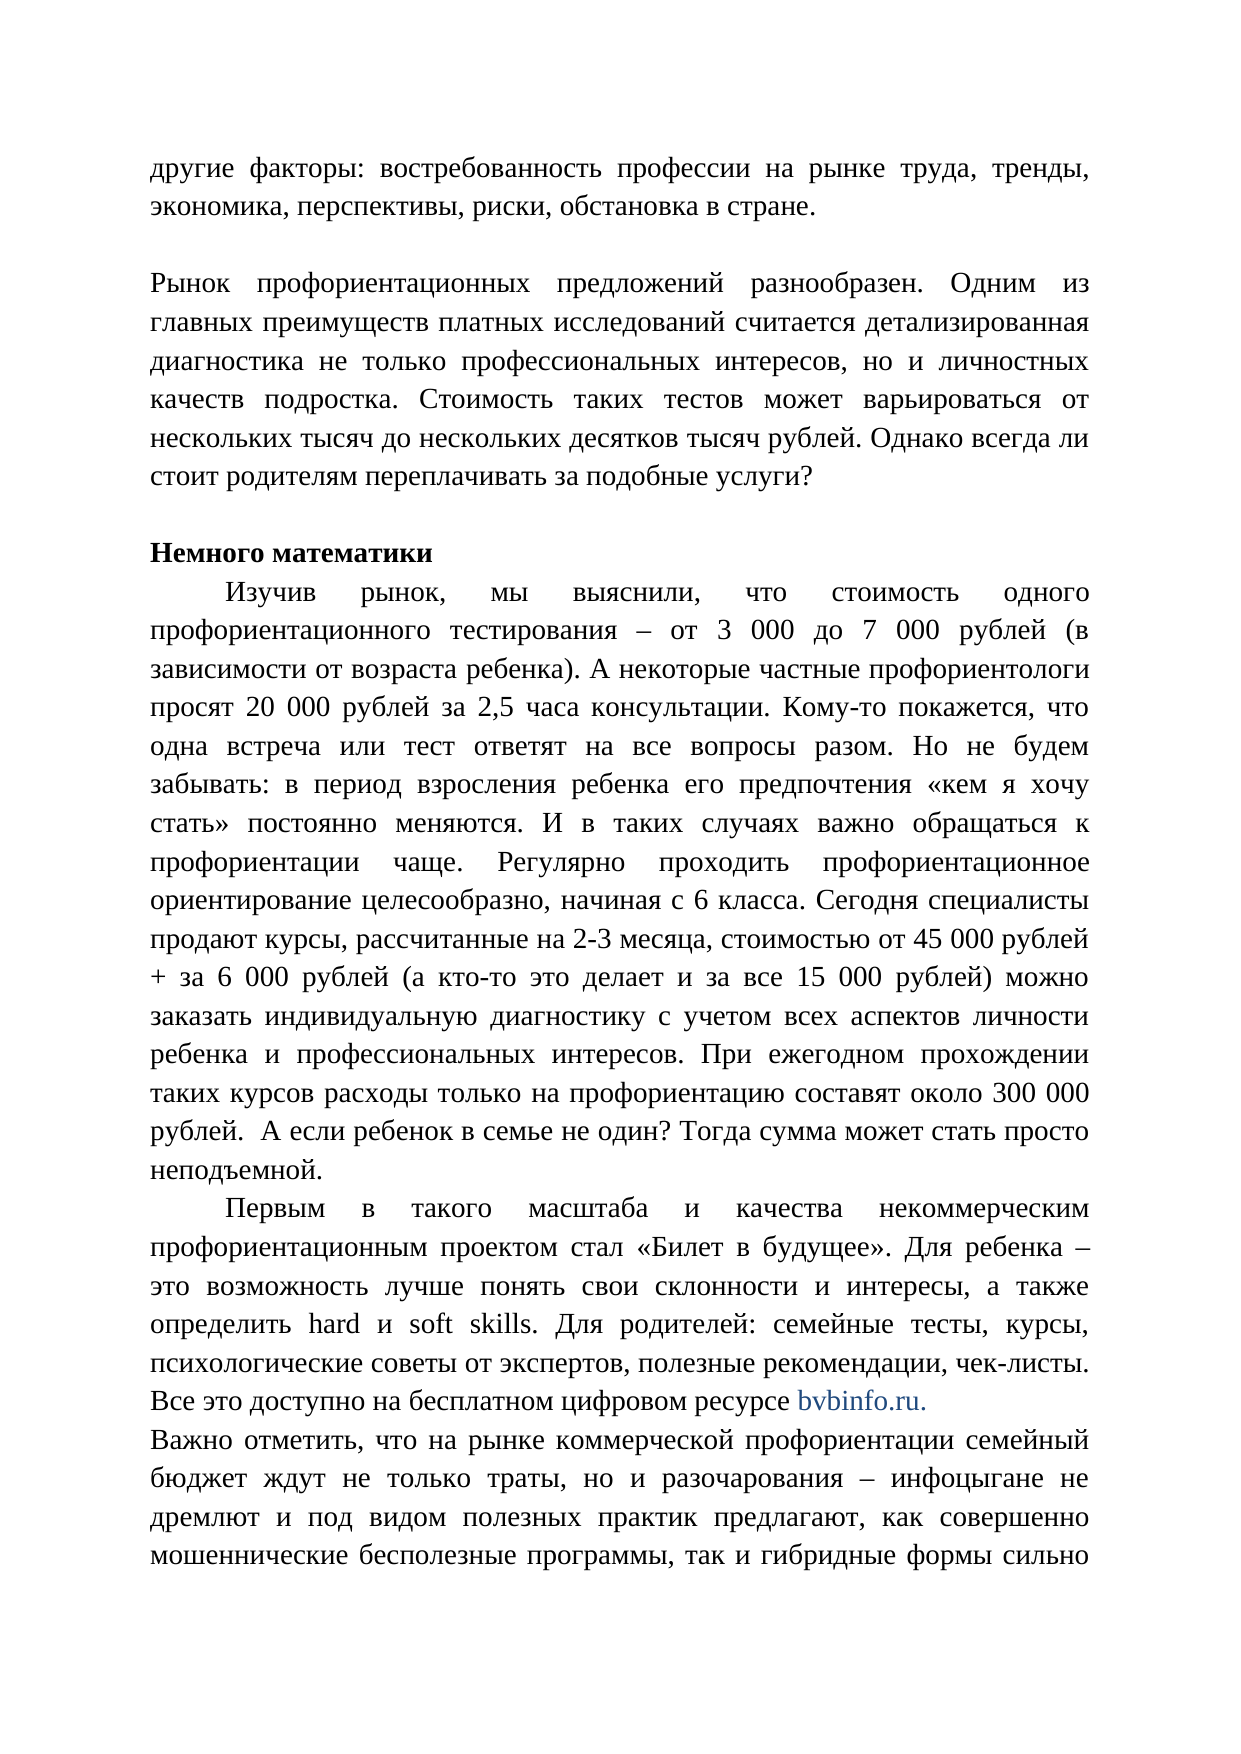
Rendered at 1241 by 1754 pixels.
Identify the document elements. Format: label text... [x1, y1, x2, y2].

text Рынок профориентационных предложений разнообразен. Одним из главных преимуществ платных исследований считается детализированная диагностика не только профессиональных интересов, но и личностных качеств подростка. Стоимость таких тестов может варьироваться от нескольких тысяч до нескольких десятков тысяч рублей. Однако всегда ли стоит родителям переплачивать за подобные услуги? [150, 266, 1090, 492]
text Изучив рынок, мы выяснили, что стоимость одного профориентационного тестирования – от 3 000 до 7 000 рублей (в зависимости от возраста ребенка). А некоторые частные профориентологи просят 20 000 рублей за 2,5 часа консультации. Кому-то покажется, что одна встреча или тест ответят на все вопросы разом. Но не будем забывать: в период взросления ребенка его предпочтения «кем я хочу стать» постоянно меняются. И в таких случаях важно обращаться к профориентации чаще. Регулярно проходить профориентационное ориентирование целесообразно, начиная с 6 класса. Сегодня специалисты продают курсы, рассчитанные на 2-3 месяца, стоимостью от 45 000 рублей + за 6 000 рублей (а кто-то это делает и за все 15 000 рублей) можно заказать индивидуальную диагностику с учетом всех аспектов личности ребенка и профессиональных интересов. При ежегодном прохождении таких курсов расходы только на профориентацию составят около 300 000 рублей. А если ребенок в семье не один? Тогда сумма может стать просто неподъемной. [150, 574, 1090, 1186]
text Немного математики [150, 535, 1090, 569]
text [150, 150, 1090, 222]
text Первым в такого масштаба и качества некоммерческим профориентационным проектом стал «Билет в будущее». Для ребенка – это возможность лучше понять свои склонности и интересы, а также определить hard и soft skills. Для родителей: семейные тесты, курсы, психологические советы от экспертов, полезные рекомендации, чек-листы. Все это доступно на бесплатном цифровом ресурсе bvbinfo.ru. [150, 1191, 1090, 1417]
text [150, 1422, 1090, 1571]
